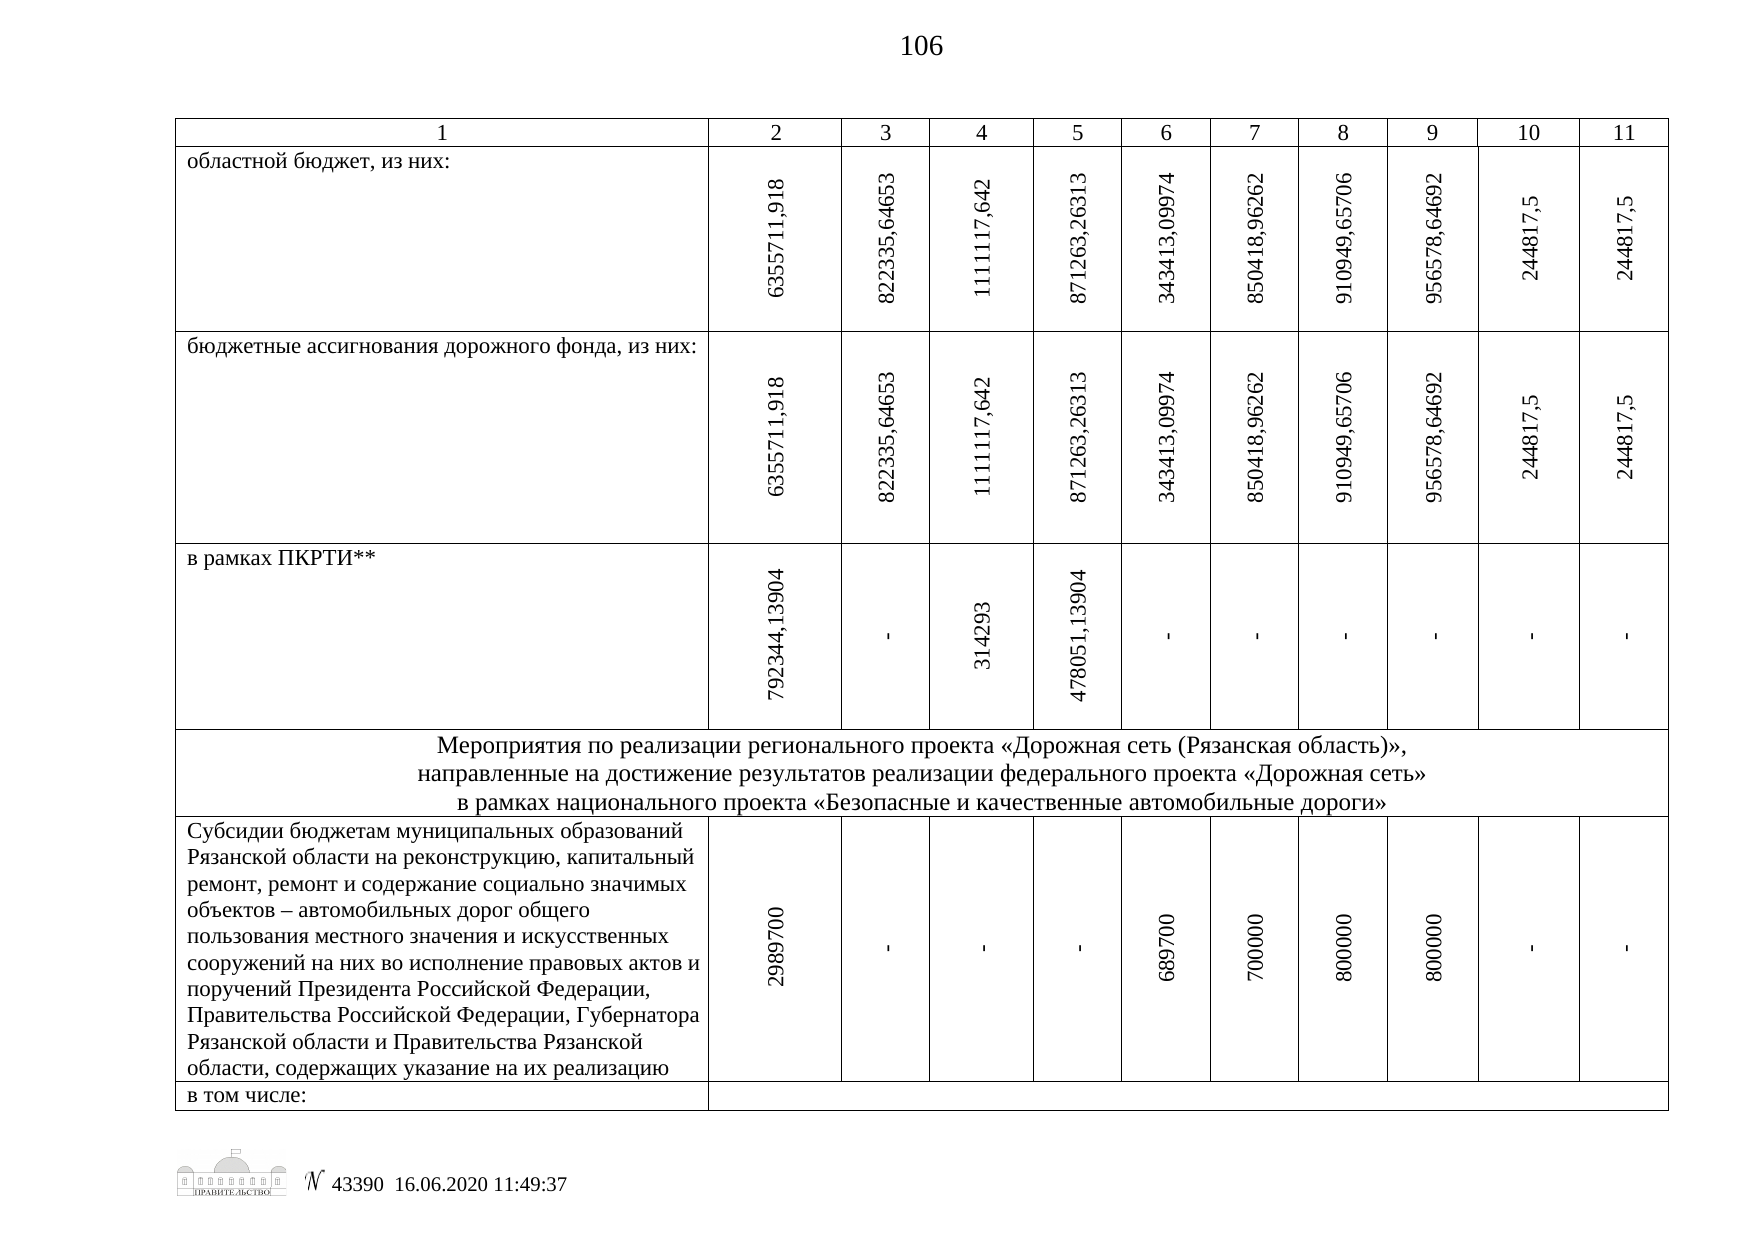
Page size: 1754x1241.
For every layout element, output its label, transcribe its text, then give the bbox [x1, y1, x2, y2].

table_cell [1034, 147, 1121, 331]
table_header 3 [842, 119, 929, 146]
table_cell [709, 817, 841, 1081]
table_header 1 [176, 119, 708, 146]
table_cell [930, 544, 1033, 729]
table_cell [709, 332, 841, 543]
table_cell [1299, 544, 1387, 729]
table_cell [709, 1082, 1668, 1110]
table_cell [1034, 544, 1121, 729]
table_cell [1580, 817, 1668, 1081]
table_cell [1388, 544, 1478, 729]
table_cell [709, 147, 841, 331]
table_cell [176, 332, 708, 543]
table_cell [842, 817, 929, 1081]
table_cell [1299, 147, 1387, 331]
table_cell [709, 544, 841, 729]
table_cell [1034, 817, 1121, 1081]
table_header 11 [1580, 119, 1668, 146]
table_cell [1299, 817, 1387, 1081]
table_header 2 [709, 119, 841, 146]
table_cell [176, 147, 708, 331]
table_header 8 [1299, 119, 1387, 146]
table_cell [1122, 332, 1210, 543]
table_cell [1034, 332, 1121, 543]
picture [300, 1167, 329, 1192]
table_header 7 [1211, 119, 1298, 146]
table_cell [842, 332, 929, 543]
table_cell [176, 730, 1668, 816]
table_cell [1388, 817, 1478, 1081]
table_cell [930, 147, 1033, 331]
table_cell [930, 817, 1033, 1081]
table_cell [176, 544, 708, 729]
table_header 10 [1478, 119, 1579, 146]
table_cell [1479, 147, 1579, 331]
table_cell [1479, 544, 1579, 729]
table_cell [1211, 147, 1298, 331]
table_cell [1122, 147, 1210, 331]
table_header 5 [1034, 119, 1121, 146]
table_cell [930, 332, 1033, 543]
picture [177, 1149, 287, 1196]
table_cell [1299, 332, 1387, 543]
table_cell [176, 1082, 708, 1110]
table_header 4 [930, 119, 1033, 146]
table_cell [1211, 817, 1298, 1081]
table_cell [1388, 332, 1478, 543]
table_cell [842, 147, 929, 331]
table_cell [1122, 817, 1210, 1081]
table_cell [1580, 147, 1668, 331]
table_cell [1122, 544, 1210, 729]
table_header 6 [1122, 119, 1210, 146]
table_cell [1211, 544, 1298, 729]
table_header 9 [1388, 119, 1477, 146]
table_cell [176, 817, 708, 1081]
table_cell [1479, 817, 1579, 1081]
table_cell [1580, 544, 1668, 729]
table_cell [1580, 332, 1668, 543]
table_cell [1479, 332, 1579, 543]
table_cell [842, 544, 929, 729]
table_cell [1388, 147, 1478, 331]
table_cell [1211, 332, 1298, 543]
